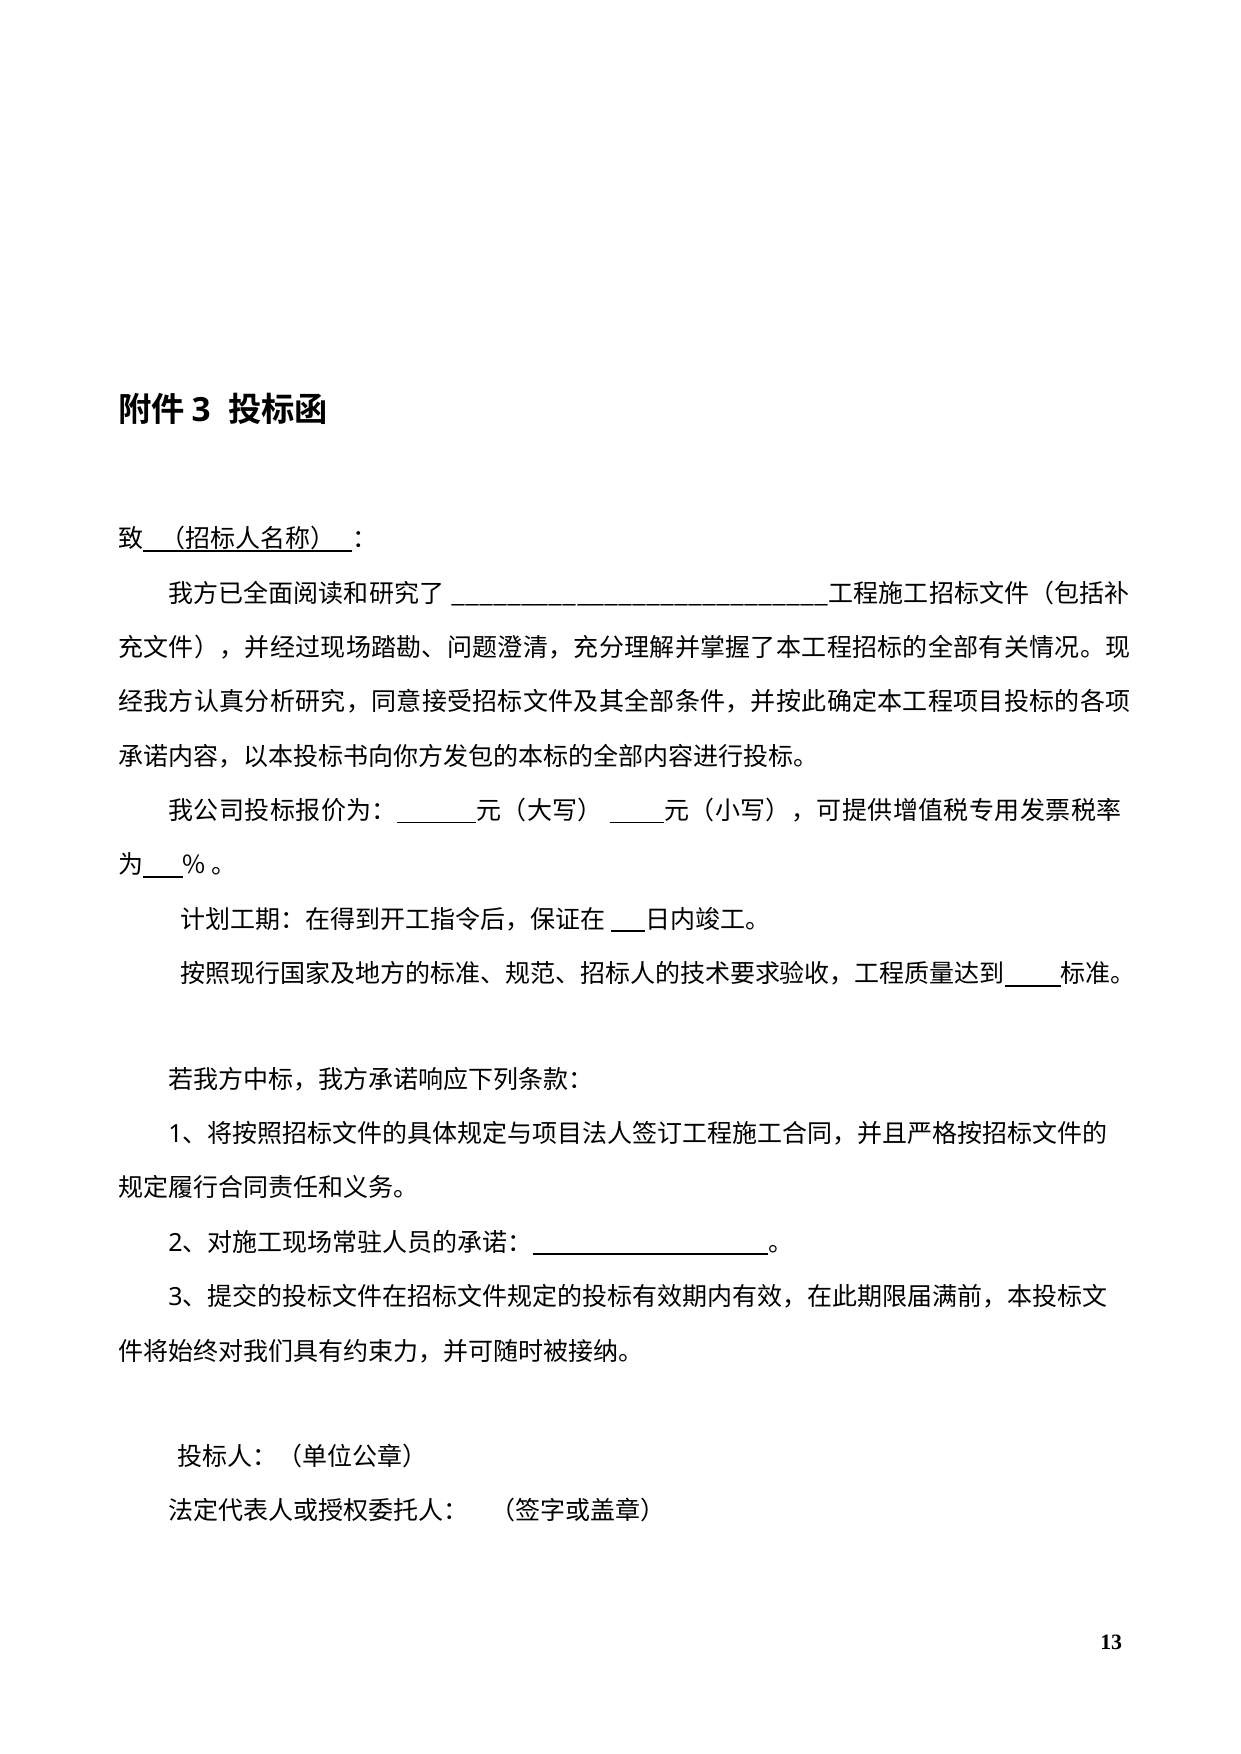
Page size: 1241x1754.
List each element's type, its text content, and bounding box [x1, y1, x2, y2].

text 我方已全面阅读和研究了 ___________________________工程施工招标文件（包括补充文件），并经过现场踏勘、问题澄清，充分理解并掌握了本工程招标的全部有关情况。现经我方认真分析研究，同意接受招标文件及其全部条件，并按此确定本工程项目投标的各项承诺内容，以本投标书向你方发包的本标的全部内容进行投标。 [118, 573, 1131, 772]
text 3、提交的投标文件在招标文件规定的投标有效期内有效，在此期限届满前，本投标文件将始终对我们具有约束力，并可随时被接纳。 [118, 1277, 1122, 1367]
text 若我方中标，我方承诺响应下列条款： [118, 1059, 1122, 1095]
text 按照现行国家及地方的标准、规范、招标人的技术要求验收，工程质量达到 标准。 [118, 954, 1131, 990]
text 计划工期：在得到开工指令后，保证在 日内竣工。 [118, 899, 1131, 936]
text 致 （招标人名称） ： [118, 519, 1122, 555]
text 法定代表人或授权委托人： （签字或盖章） [118, 1491, 1122, 1527]
text 1、将按照招标文件的具体规定与项目法人签订工程施工合同，并且严格按招标文件的规定履行合同责任和义务。 [118, 1113, 1122, 1204]
text 2、对施工现场常驻人员的承诺： 。 [118, 1222, 1122, 1258]
text 附件3 投标函 [118, 381, 1131, 431]
text 投标人：（单位公章） [118, 1436, 1122, 1473]
text 我公司投标报价为： 元（大写） 元（小写），可提供增值税专用发票税率为 % 。 [118, 791, 1122, 881]
